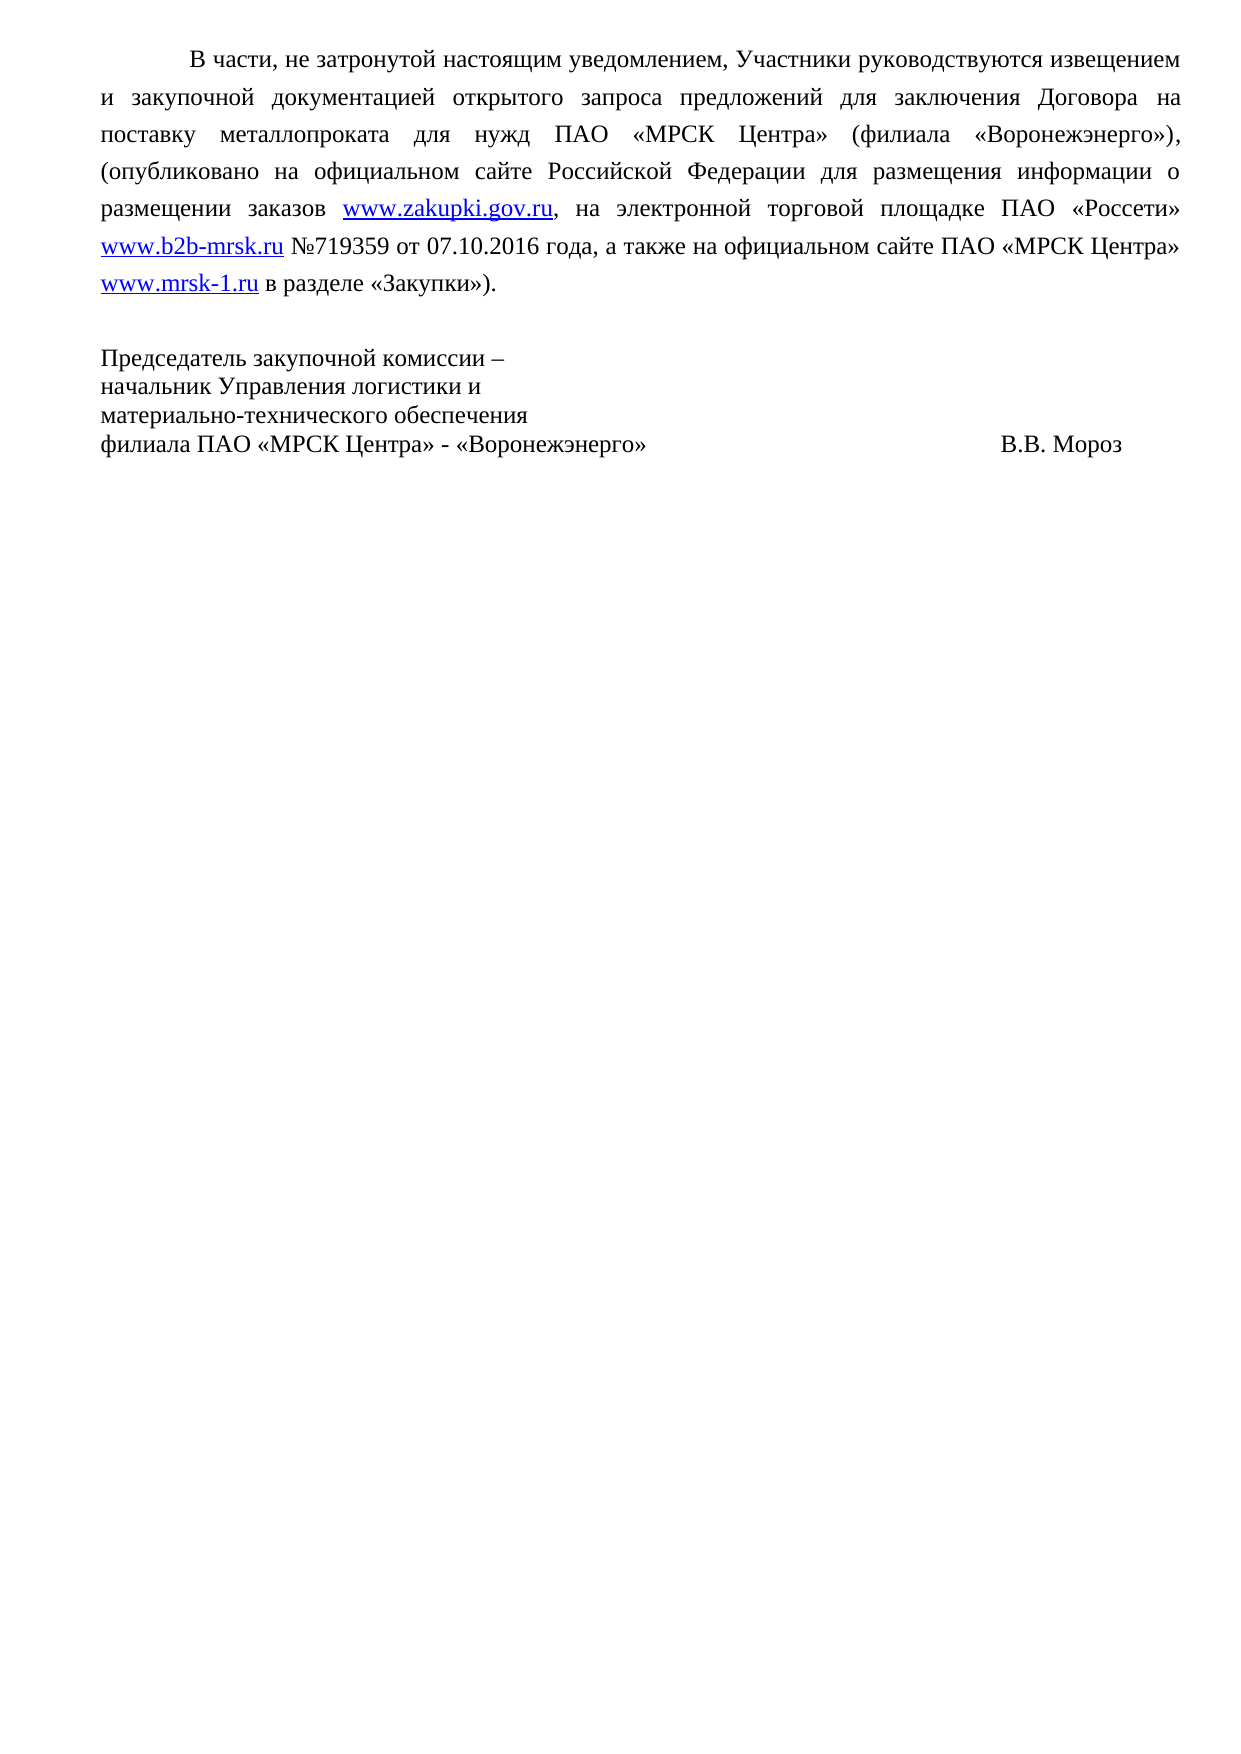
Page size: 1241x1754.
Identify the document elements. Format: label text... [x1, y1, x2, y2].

text Председатель закупочной комиссии – [100, 343, 1181, 371]
text В части, не затронутой настоящим уведомлением, Участники руководствуются извещением и закупочной документацией открытого запроса предложений для заключения Договора на поставку металлопроката для нужд ПАО «МРСК Центра» (филиала «Воронежэнерго»), (опубликовано на официальном сайте Российской Федерации для размещения информации о размещении заказов www.zakupki.gov.ru, на электронной торговой площадке ПАО «Россети» www.b2b-mrsk.ru №719359 от 07.10.2016 года, а также на официальном сайте ПАО «МРСК Центра» www.mrsk-1.ru в разделе «Закупки»). [100, 44, 1181, 297]
text начальник Управления логистики и [100, 371, 1181, 400]
text материально-технического обеспечения [100, 400, 1181, 429]
text филиала ПАО «МРСК Центра» - «Воронежэнерго» В.В. Мороз [100, 429, 1181, 458]
